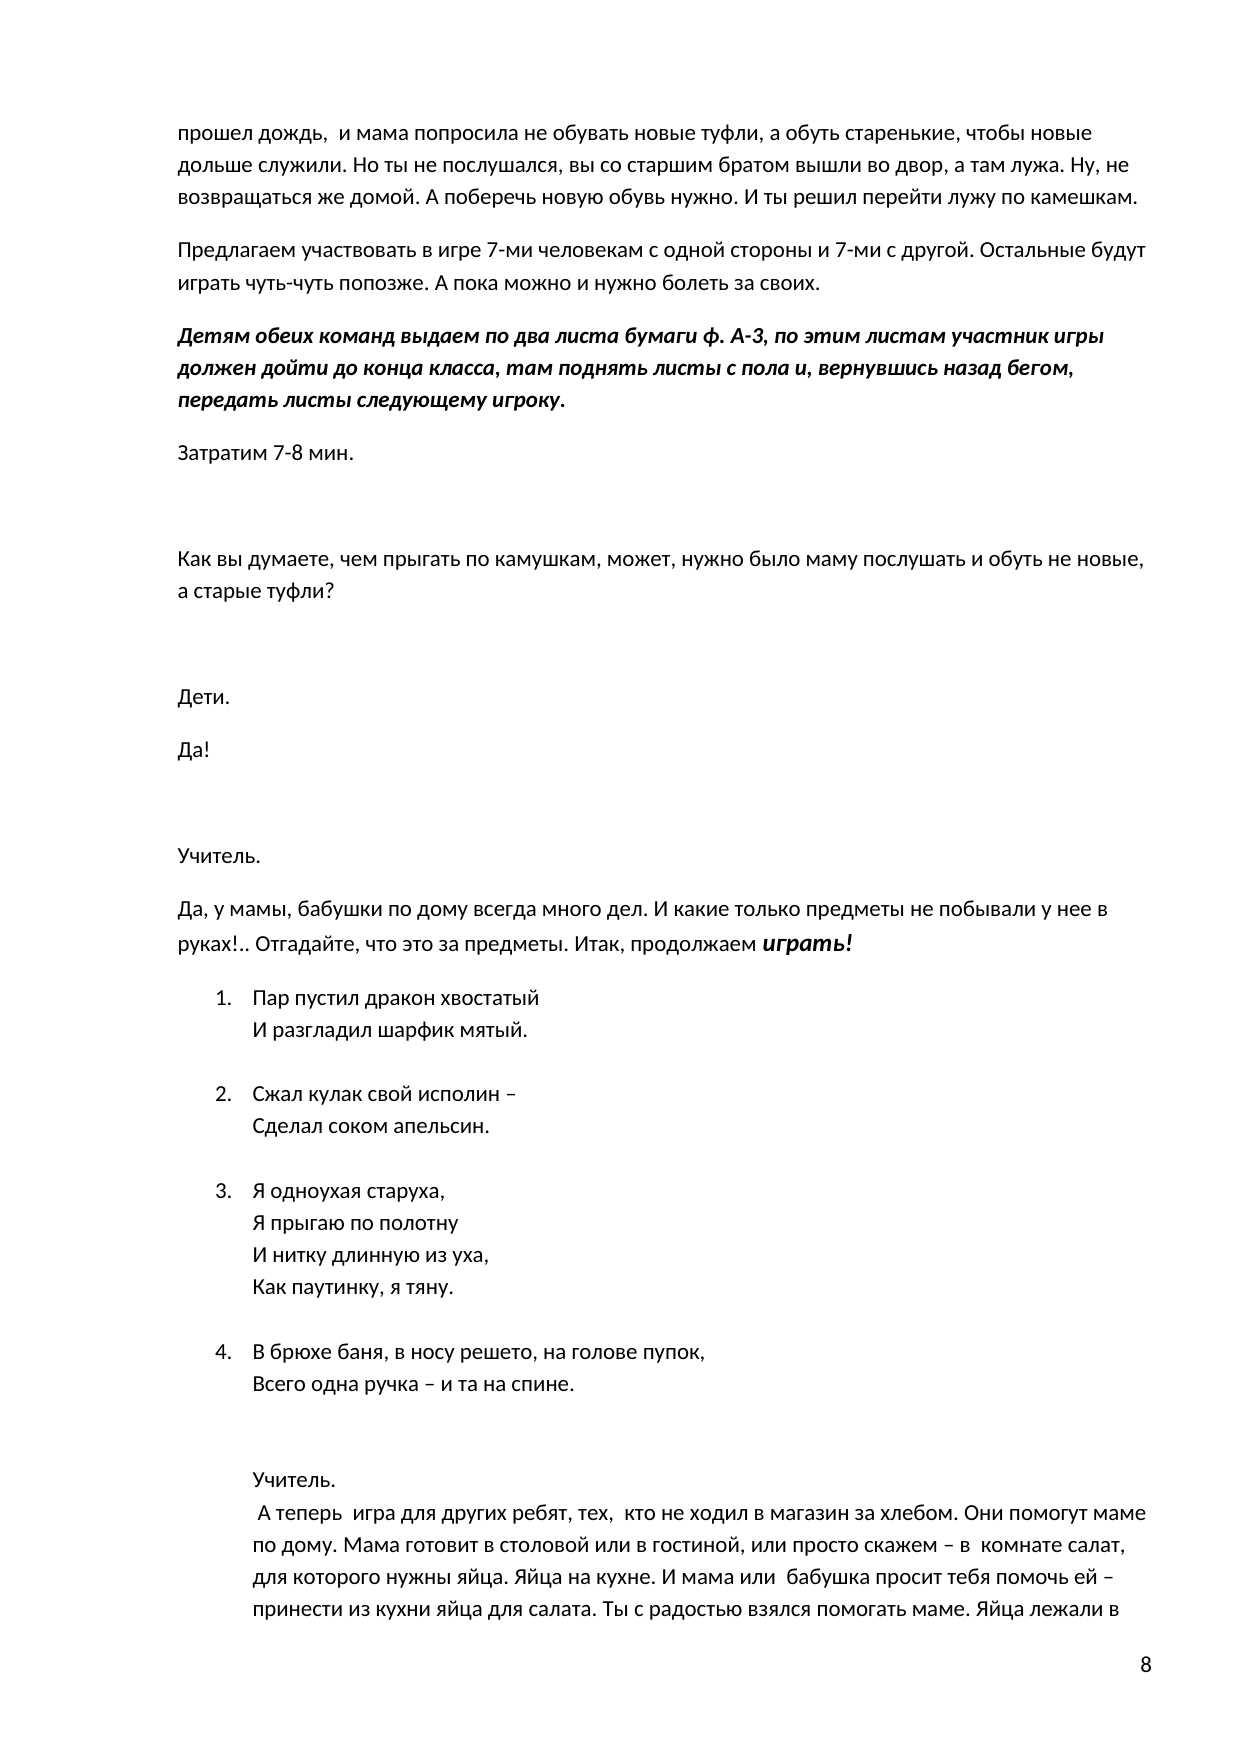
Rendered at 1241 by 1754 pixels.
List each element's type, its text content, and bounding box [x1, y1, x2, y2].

list Всего одна ручка – и та на спине. [252, 1369, 1152, 1397]
text Предлагаем участвовать в игре 7-ми человекам с одной стороны и 7-ми с другой. Остальные будут играть чуть-чуть попозже. А пока можно и нужно болеть за своих. [177, 236, 1152, 296]
list В брюхе баня, в носу решето, на голове пупок, [215, 1337, 1152, 1365]
list И разгладил шарфик мятый. [252, 1015, 1152, 1043]
list Как паутинку, я тяну. [252, 1272, 1152, 1301]
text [177, 118, 1152, 211]
text Как вы думаете, чем прыгать по камушкам, может, нужно было маму послушать и обуть не новые, а старые туфли? [177, 544, 1152, 604]
list Пар пустил дракон хвостатый [215, 983, 1152, 1011]
list Я прыгаю по полотну [252, 1208, 1152, 1236]
text Затратим 7-8 мин. [177, 438, 1152, 466]
list Я одноухая старуха, [215, 1176, 1152, 1204]
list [252, 1498, 1152, 1622]
text Детям обеих команд выдаем по два листа бумаги ф. А-3, по этим листам участник игры должен дойти до конца класса, там поднять листы с пола и, вернувшись назад бегом, передать листы следующему игроку. [177, 321, 1152, 413]
text Да, у мамы, бабушки по дому всегда много дел. И какие только предметы не побывали у нее в руках!.. Отгадайте, что это за предметы. Итак, продолжаем играть! [177, 894, 1152, 957]
text Да! [177, 735, 1152, 763]
text Дети. [177, 682, 1152, 710]
text Учитель. [177, 841, 1152, 869]
list Сделал соком апельсин. [252, 1112, 1152, 1139]
list Сжал кулак свой исполин – [215, 1079, 1152, 1107]
list Учитель. [252, 1466, 1152, 1494]
list И нитку длинную из уха, [252, 1240, 1152, 1268]
